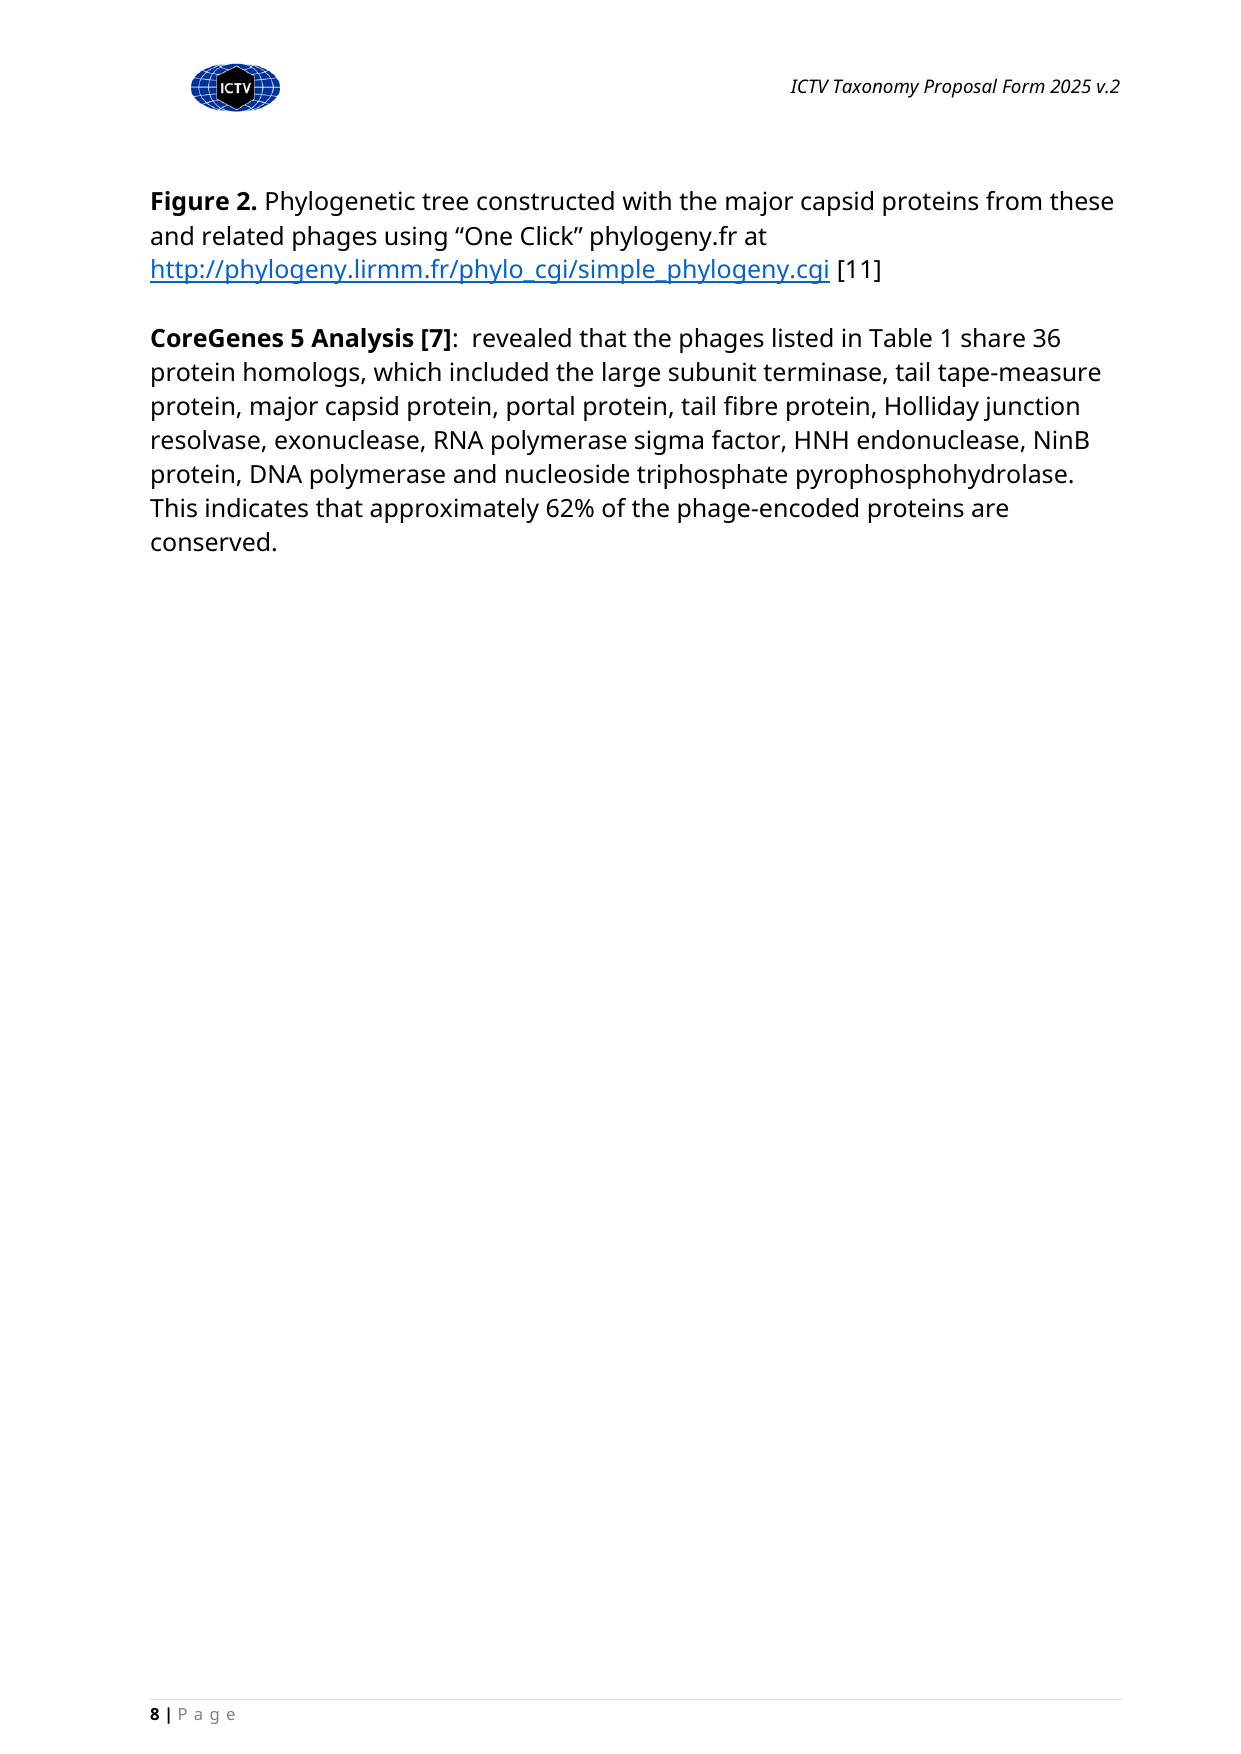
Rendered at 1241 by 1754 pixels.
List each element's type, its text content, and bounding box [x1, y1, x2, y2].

text Figure 2. Phylogenetic tree constructed with the major capsid proteins from these and related phages using “One Click” phylogeny.fr at http://phylogeny.lirmm.fr/phylo_cgi/simple_phylogeny.cgi [11] [150, 184, 1122, 286]
text CoreGenes 5 Analysis [7]: revealed that the phages listed in Table 1 share 36 protein homologs, which included the large subunit terminase, tail tape-measure protein, major capsid protein, portal protein, tail fibre protein, Holliday junction resolvase, exonuclease, RNA polymerase sigma factor, HNH endonuclease, NinB protein, DNA polymerase and nucleoside triphosphate pyrophosphohydrolase. This indicates that approximately 62% of the phage-encoded proteins are conserved. [150, 320, 1122, 559]
picture [190, 56, 282, 113]
